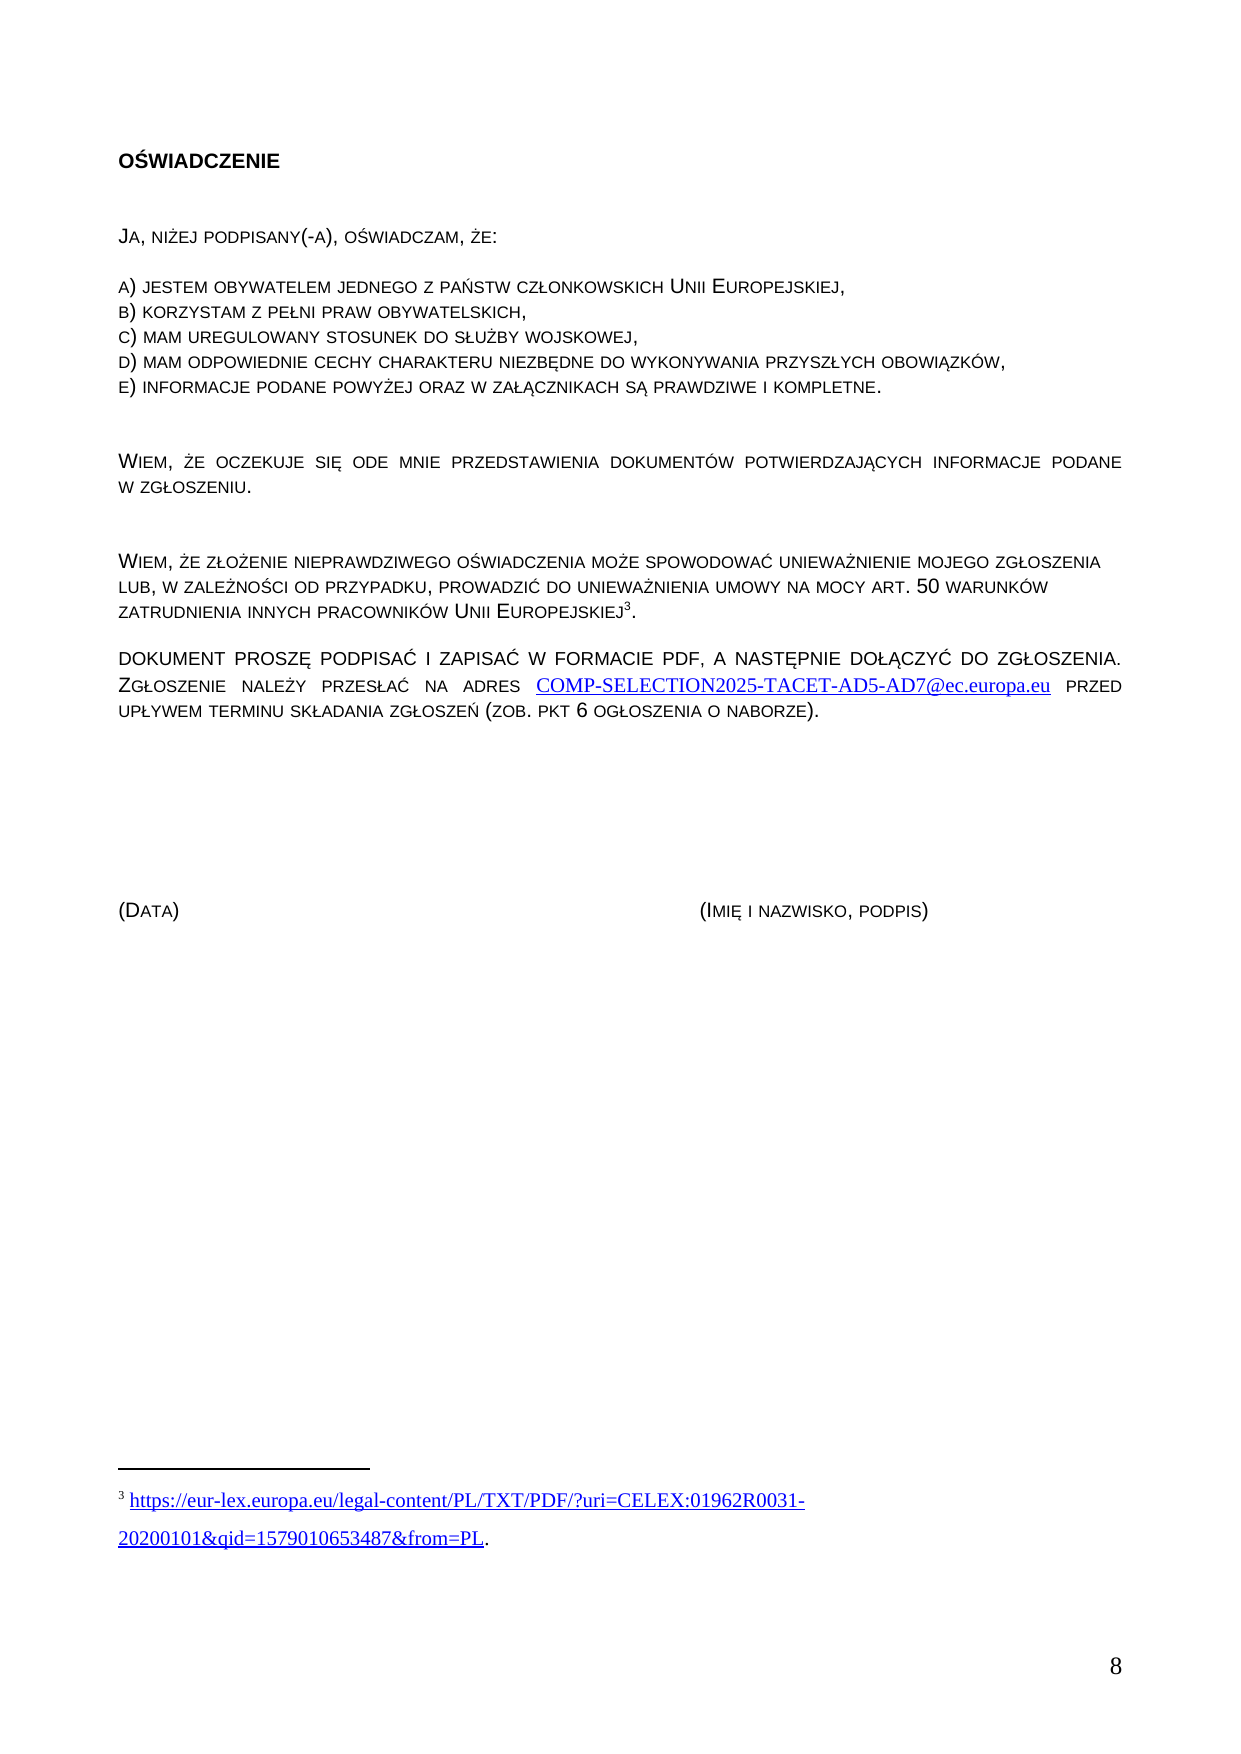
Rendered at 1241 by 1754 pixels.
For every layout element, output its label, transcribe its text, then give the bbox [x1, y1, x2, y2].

text b) korzystam z pełni praw obywatelskich, [118, 298, 1122, 323]
text DOKUMENT PROSZĘ PODPISAĆ I ZAPISAĆ W FORMACIE PDF, A NASTĘPNIE DOŁĄCZYĆ DO ZGŁOSZENIA. Zgłoszenie należy przesłać na adres COMP-SELECTION2025-TACET-AD5-AD7@ec.europa.eu przed upływem terminu składania zgłoszeń (zob. pkt 6 ogłoszenia o naborze). [118, 648, 1122, 722]
text (Data) (Imię i nazwisko, podpis) [118, 897, 1122, 922]
text Ja, niżej podpisany(-a), oświadczam, że: [118, 223, 1122, 248]
text e) informacje podane powyżej oraz w załącznikach są prawdziwe i kompletne. [118, 373, 1122, 398]
text c) mam uregulowany stosunek do służby wojskowej, [118, 323, 1122, 348]
text Wiem, że złożenie nieprawdziwego oświadczenia może spowodować unieważnienie mojego zgłoszenia lub, w zależności od przypadku, prowadzić do unieważnienia umowy na mocy art. 50 warunków zatrudnienia innych pracowników Unii Europejskiej. [118, 548, 1122, 623]
text OŚWIADCZENIE [118, 148, 1122, 173]
text a) jestem obywatelem jednego z państw członkowskich Unii Europejskiej, [118, 273, 1122, 298]
text Wiem, że oczekuje się ode mnie przedstawienia dokumentów potwierdzających informacje podane w zgłoszeniu. [118, 448, 1122, 498]
text d) mam odpowiednie cechy charakteru niezbędne do wykonywania przyszłych obowiązków, [118, 348, 1122, 373]
